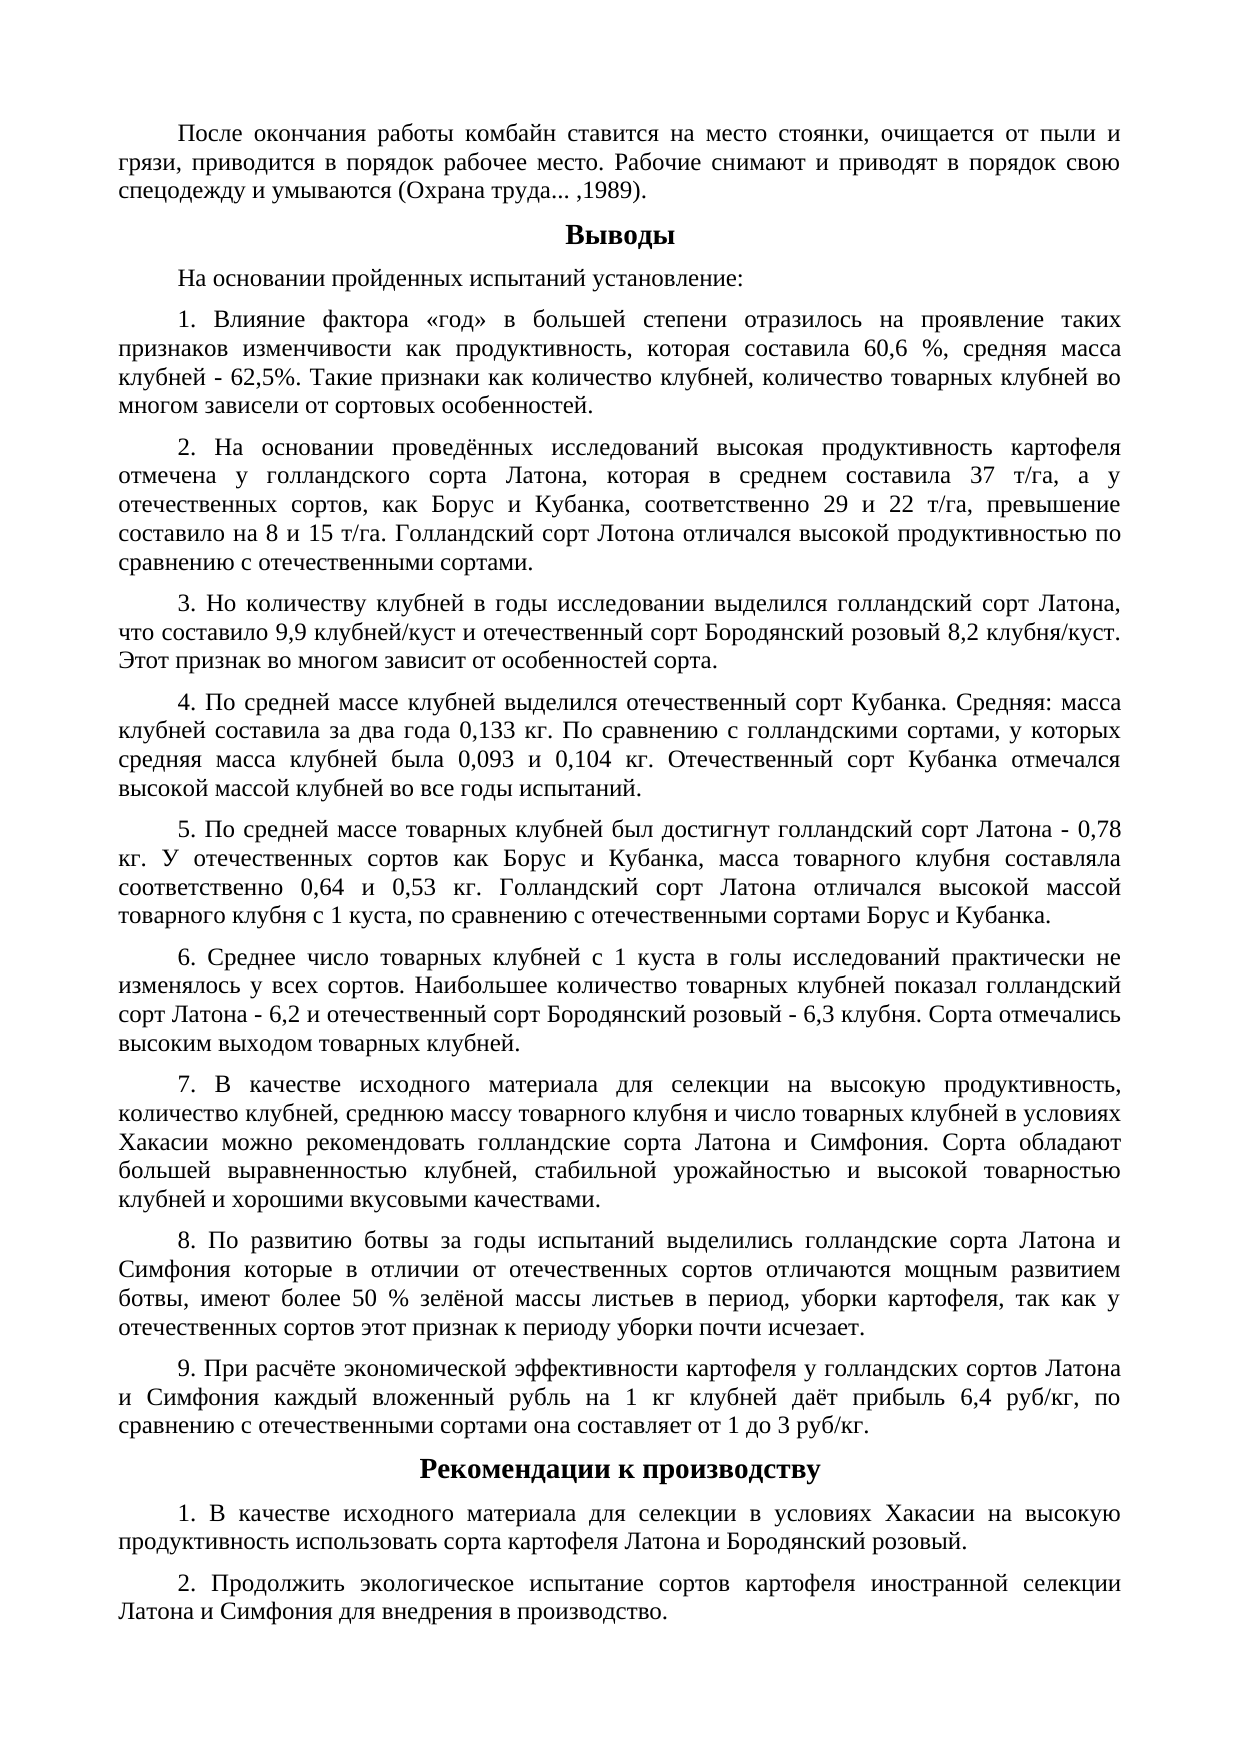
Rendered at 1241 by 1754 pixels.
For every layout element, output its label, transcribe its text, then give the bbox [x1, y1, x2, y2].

text 8. По развитию ботвы за годы испытаний выделились голландские сорта Латона и Симфония которые в отличии от отечественных сортов отличаются мощным развитием ботвы, имеют более 50 % зелёной массы листьев в период, уборки картофеля, так как у отечественных сортов этот признак к периоду уборки почти исчезает. [118, 1225, 1122, 1340]
text 5. По средней массе товарных клубней был достигнут голландский сорт Латона - 0,78 кг. У отечественных сортов как Борус и Кубанка, масса товарного клубня составляла соответственно 0,64 и 0,53 кг. Голландский сорт Латона отличался высокой массой товарного клубня с 1 куста, по сравнению с отечественными сортами Борус и Кубанка. [118, 814, 1122, 929]
text 9. При расчёте экономической эффективности картофеля у голландских сортов Латона и Симфония каждый вложенный рубль на 1 кг клубней даёт прибыль 6,4 руб/кг, по сравнению с отечественными сортами она составляет от 1 до 3 руб/кг. [118, 1353, 1122, 1439]
text 3. Но количеству клубней в годы исследовании выделился голландский сорт Латона, что составило 9,9 клубней/куст и отечественный сорт Бородянский розовый 8,2 клубня/куст. Этот признак во многом зависит от особенностей сорта. [118, 588, 1122, 674]
text 6. Среднее число товарных клубней с 1 куста в голы исследований практически не изменялось у всех сортов. Наибольшее количество товарных клубней показал голландский сорт Латона - 6,2 и отечественный сорт Бородянский розовый - 6,3 клубня. Сорта отмечались высоким выходом товарных клубней. [118, 942, 1122, 1057]
text 2. Продолжить экологическое испытание сортов картофеля иностранной селекции Латона и Симфония для внедрения в производство. [118, 1568, 1122, 1625]
text 1. Влияние фактора «год» в большей степени отразилось на проявление таких признаков изменчивости как продуктивность, которая составила 60,6 %, средняя масса клубней - 62,5%. Такие признаки как количество клубней, количество товарных клубней во многом зависели от сортовых особенностей. [118, 304, 1122, 419]
text После окончания работы комбайн ставится на место стоянки, очищается от пыли и грязи, приводится в порядок рабочее место. Рабочие снимают и приводят в порядок свою спецодежду и умываются (Охрана труда... ,1989). [118, 118, 1122, 204]
text Выводы [118, 217, 1122, 250]
text 2. На основании проведённых исследований высокая продуктивность картофеля отмечена у голландского сорта Латона, которая в среднем составила 37 т/га, а у отечественных сортов, как Борус и Кубанка, соответственно 29 и 22 т/га, превышение составило на 8 и 15 т/га. Голландский сорт Лотона отличался высокой продуктивностью по сравнению с отечественными сортами. [118, 432, 1122, 575]
text 1. В качестве исходного материала для селекции в условиях Хакасии на высокую продуктивность использовать сорта картофеля Латона и Бородянский розовый. [118, 1498, 1122, 1555]
text 7. В качестве исходного материала для селекции на высокую продуктивность, количество клубней, среднюю массу товарного клубня и число товарных клубней в условиях Хакасии можно рекомендовать голландские сорта Латона и Симфония. Сорта обладают большей выравненностью клубней, стабильной урожайностью и высокой товарностью клубней и хорошими вкусовыми качествами. [118, 1069, 1122, 1213]
text На основании пройденных испытаний установление: [118, 263, 1122, 292]
text 4. По средней массе клубней выделился отечественный сорт Кубанка. Средняя: масса клубней составила за два года 0,133 кг. По сравнению с голландскими сортами, у которых средняя масса клубней была 0,093 и 0,104 кг. Отечественный сорт Кубанка отмечался высокой массой клубней во все годы испытаний. [118, 687, 1122, 802]
text Рекомендации к производству [118, 1452, 1122, 1485]
